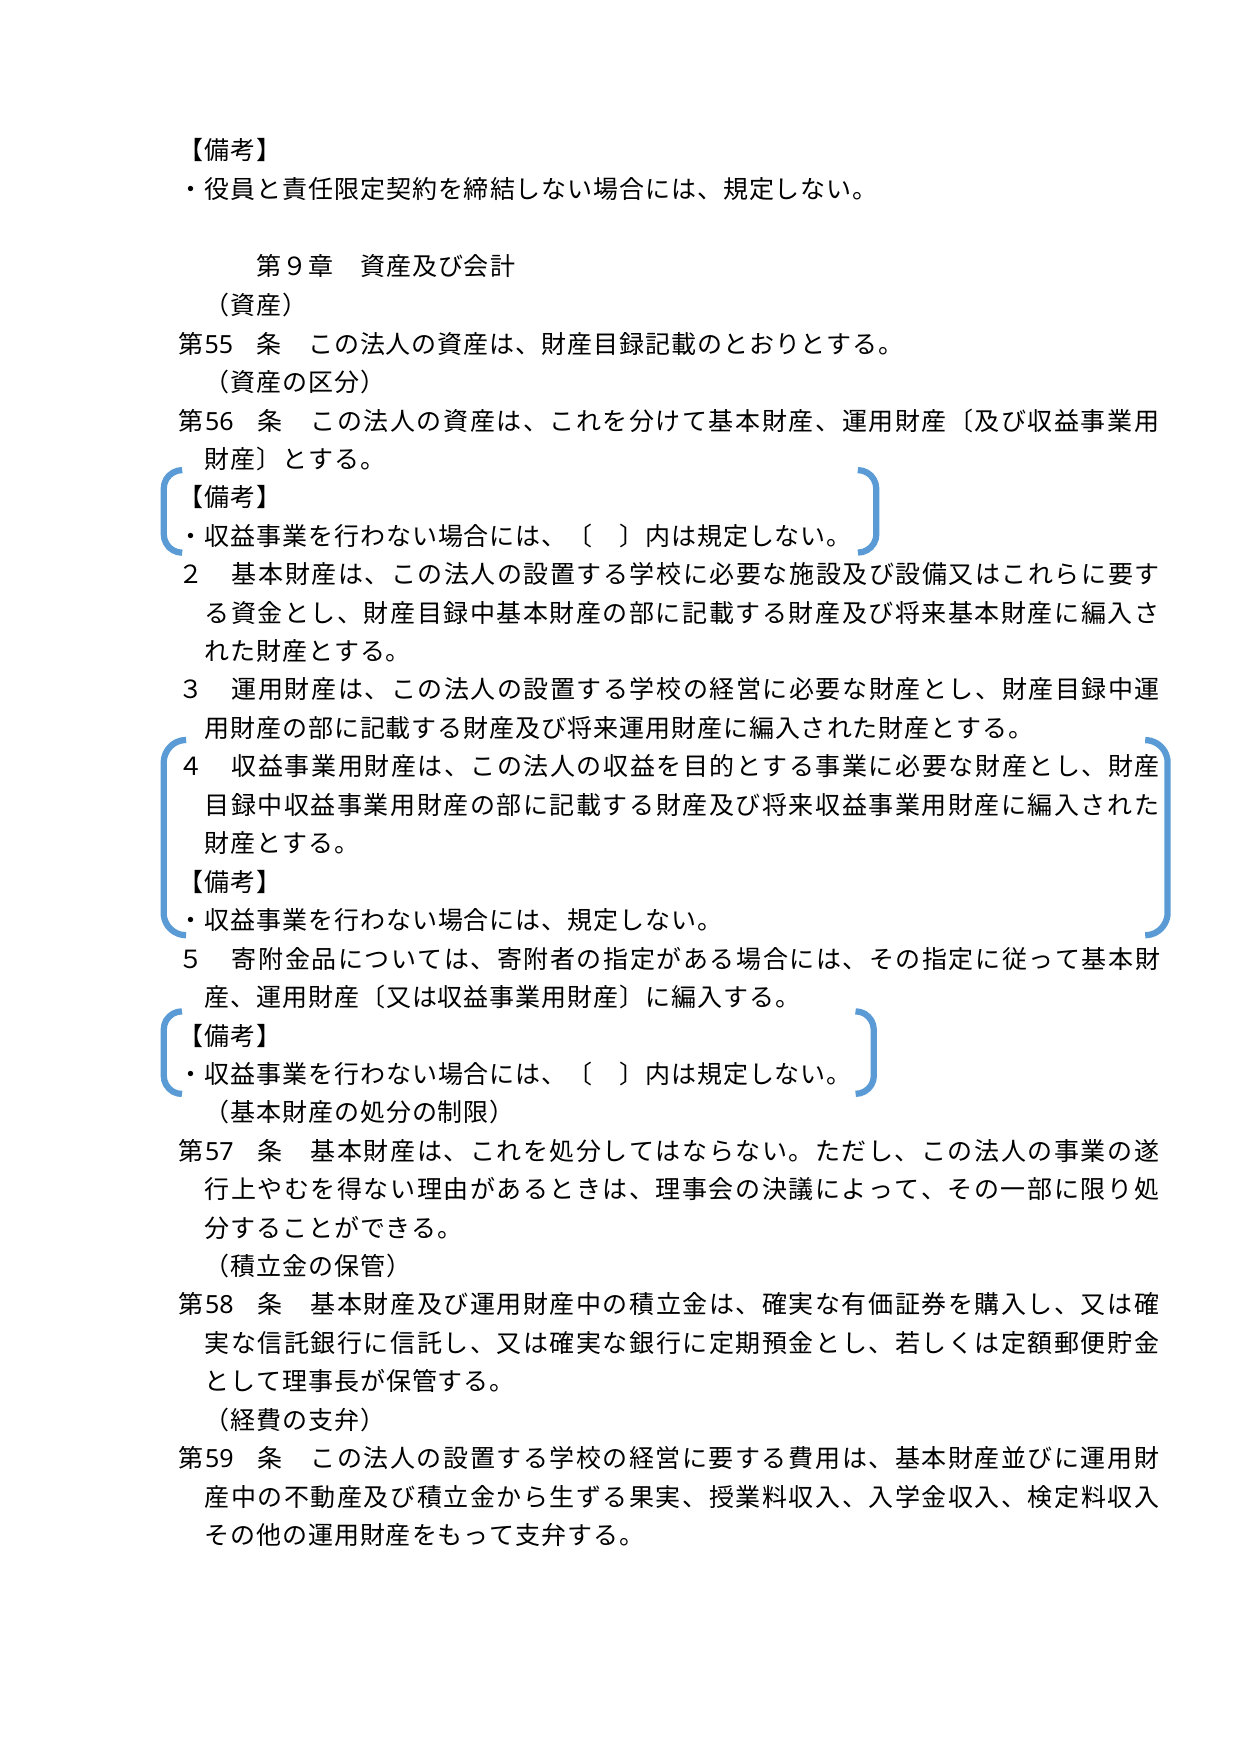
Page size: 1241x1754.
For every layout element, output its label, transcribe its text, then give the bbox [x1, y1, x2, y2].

table_cell （資産の区分） 第56条 この法人の資産は、これを分けて基本財産、運用財産〔及び収益事業用財産〕とする。 【備考】 ・収益事業を行わない場合には、〔 〕内は規定しない。 ２ 基本財産は、この法人の設置する学校に必要な施設及び設備又はこれらに要する資金とし、財産目録中基本財産の部に記載する財産及び将来基本財産に編入された財産とする。 ３ 運用財産は、この法人の設置する学校の経営に必要な財産とし、財産目録中運用財産の部に記載する財産及び将来運用財産に編入された財産とする。 ４ 収益事業用財産は、この法人の収益を目的とする事業に必要な財産とし、財産目録中収益事業用財産の部に記載する財産及び将来収益事業用財産に編入された財産とする。 【備考】 ・収益事業を行わない場合には、規定しない。 ５ 寄附金品については、寄附者の指定がある場合には、その指定に従って基本財産、運用財産〔又は収益事業用財産〕に編入する。 【備考】 ・収益事業を行わない場合には、〔 〕内は規定しない。 [152, 361, 1171, 1092]
table_cell （基本財産の処分の制限） 第57条 基本財産は、これを処分してはならない。ただし、この法人の事業の遂行上やむを得ない理由があるときは、理事会の決議によって、その一部に限り処分することができる。 [152, 1092, 1171, 1246]
table_cell （経費の支弁） 第59条 この法人の設置する学校の経営に要する費用は、基本財産並びに運用財産中の不動産及び積立金から生ずる果実、授業料収入、入学金収入、検定料収入その他の運用財産をもって支弁する。 [152, 1399, 1171, 1553]
table_cell 第９章 資産及び会計 [152, 245, 1171, 284]
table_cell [152, 130, 1171, 245]
table_cell （積立金の保管） 第58条 基本財産及び運用財産中の積立金は、確実な有価証券を購入し、又は確実な信託銀行に信託し、又は確実な銀行に定期預金とし、若しくは定額郵便貯金として理事長が保管する。 [152, 1246, 1171, 1399]
table_cell （資産） 第55条 この法人の資産は、財産目録記載のとおりとする。 [152, 285, 1171, 361]
